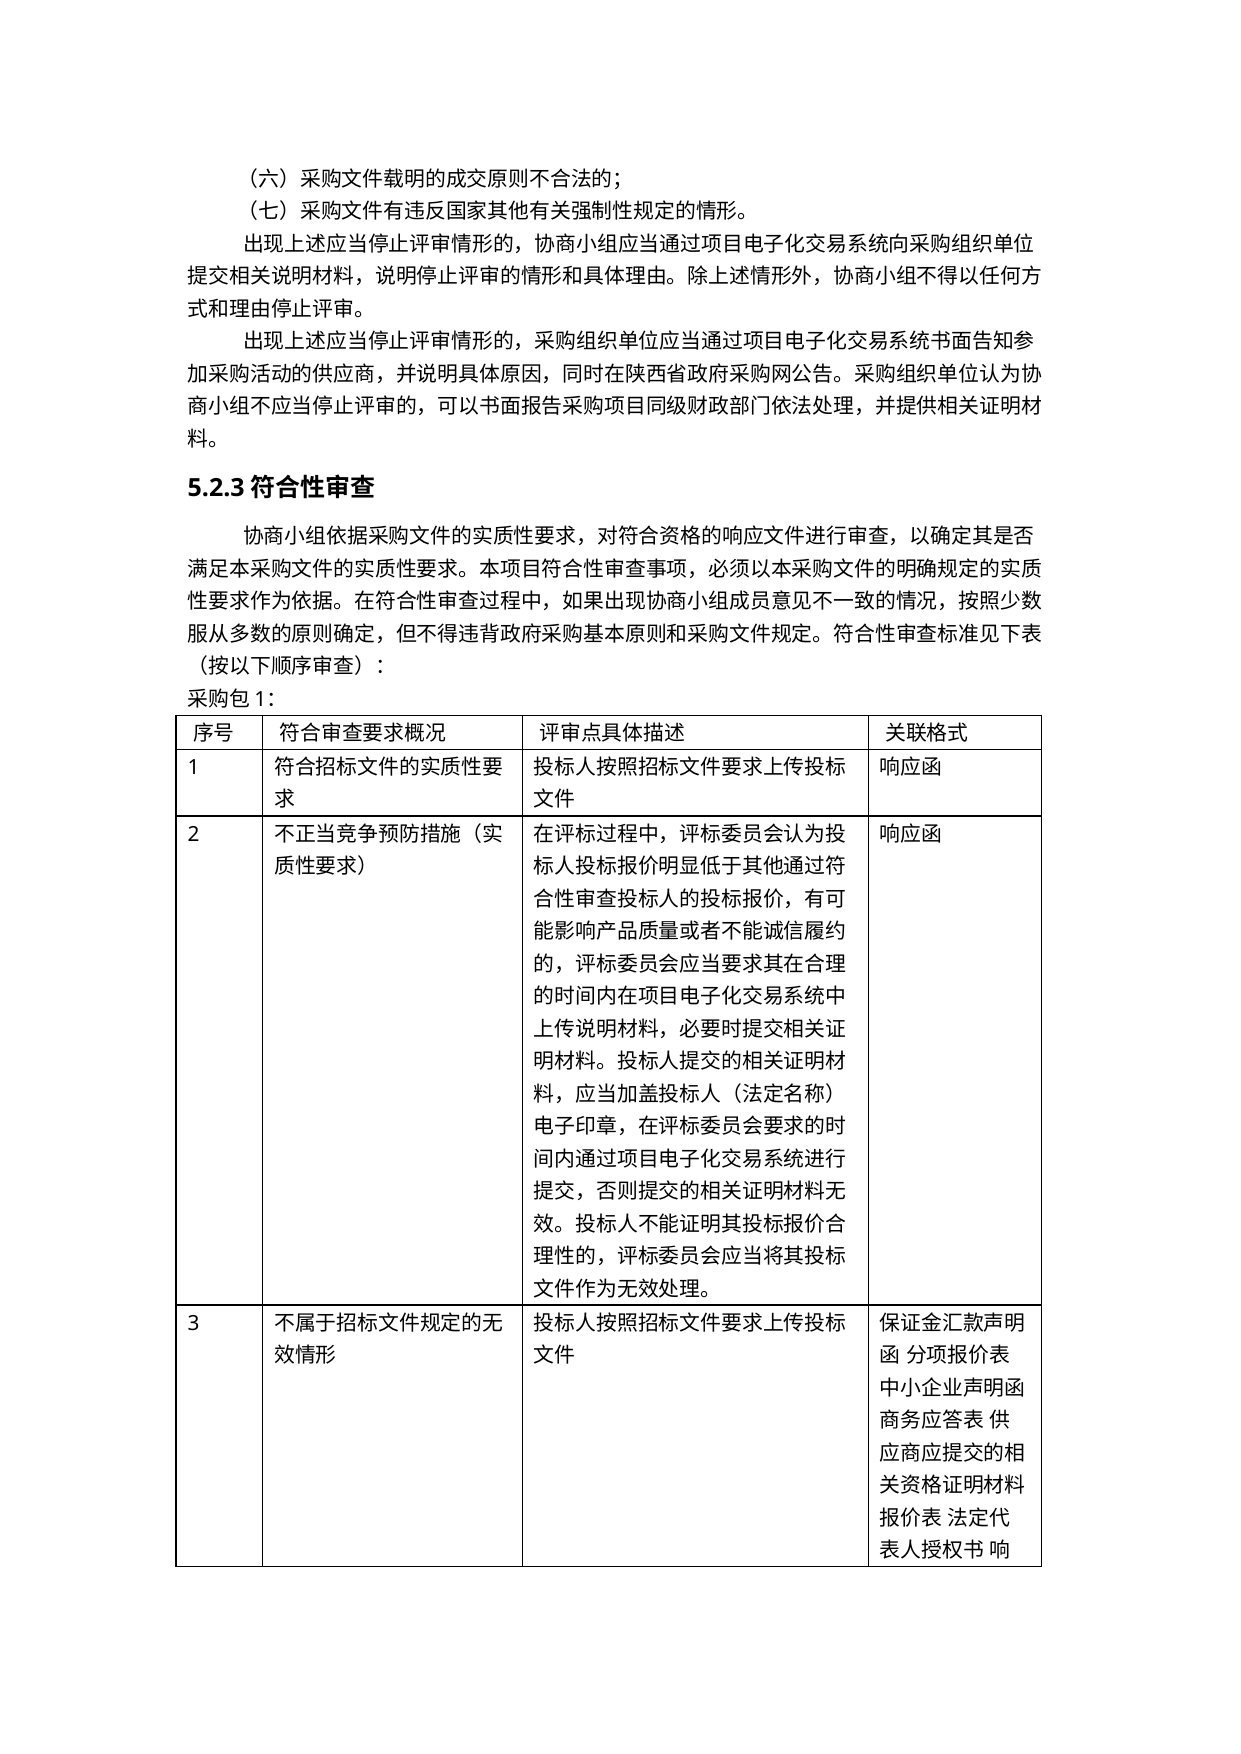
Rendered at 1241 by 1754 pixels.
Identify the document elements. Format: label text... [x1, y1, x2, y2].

table_cell 投标人按照招标文件要求上传投标文件 [523, 1306, 868, 1566]
text （六）采购文件载明的成交原则不合法的； [187, 162, 1053, 194]
text 协商小组依据采购文件的实质性要求，对符合资格的响应文件进行审查，以确定其是否满足本采购文件的实质性要求。本项目符合性审查事项，必须以本采购文件的明确规定的实质性要求作为依据。在符合性审查过程中，如果出现协商小组成员意见不一致的情况，按照少数服从多数的原则确定，但不得违背政府采购基本原则和采购文件规定。符合性审查标准见下表（按以下顺序审查）： [187, 519, 1053, 682]
table_cell 2 [177, 817, 262, 1304]
table_header 评审点具体描述 [523, 716, 868, 748]
table_cell 不属于招标文件规定的无效情形 [263, 1306, 522, 1566]
table_cell 3 [177, 1306, 262, 1566]
table_cell 投标人按照招标文件要求上传投标文件 [523, 750, 868, 815]
table_cell 符合招标文件的实质性要求 [263, 750, 522, 815]
table_cell 响应函 [869, 750, 1041, 815]
table_header 符合审查要求概况 [263, 716, 522, 748]
text 采购包1： [187, 682, 1053, 714]
table_header 序号 [177, 716, 262, 748]
table_cell 不正当竞争预防措施（实质性要求） [263, 817, 522, 1304]
text 出现上述应当停止评审情形的，协商小组应当通过项目电子化交易系统向采购组织单位提交相关说明材料，说明停止评审的情形和具体理由。除上述情形外，协商小组不得以任何方式和理由停止评审。 [187, 227, 1053, 324]
text （七）采购文件有违反国家其他有关强制性规定的情形。 [187, 194, 1053, 227]
table_cell 1 [177, 750, 262, 815]
table_cell 在评标过程中，评标委员会认为投标人投标报价明显低于其他通过符合性审查投标人的投标报价，有可能影响产品质量或者不能诚信履约的，评标委员会应当要求其在合理的时间内在项目电子化交易系统中上传说明材料，必要时提交相关证明材料。投标人提交的相关证明材料，应当加盖投标人（法定名称）电子印章，在评标委员会要求的时间内通过项目电子化交易系统进行提交，否则提交的相关证明材料无效。投标人不能证明其投标报价合理性的，评标委员会应当将其投标文件作为无效处理。 [523, 817, 868, 1304]
table_cell 响应函 [869, 817, 1041, 1304]
text 5.2.3符合性审查 [187, 454, 1053, 519]
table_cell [869, 1306, 1041, 1566]
text 出现上述应当停止评审情形的，采购组织单位应当通过项目电子化交易系统书面告知参加采购活动的供应商，并说明具体原因，同时在陕西省政府采购网公告。采购组织单位认为协商小组不应当停止评审的，可以书面报告采购项目同级财政部门依法处理，并提供相关证明材料。 [187, 324, 1053, 454]
table_header 关联格式 [869, 716, 1041, 748]
